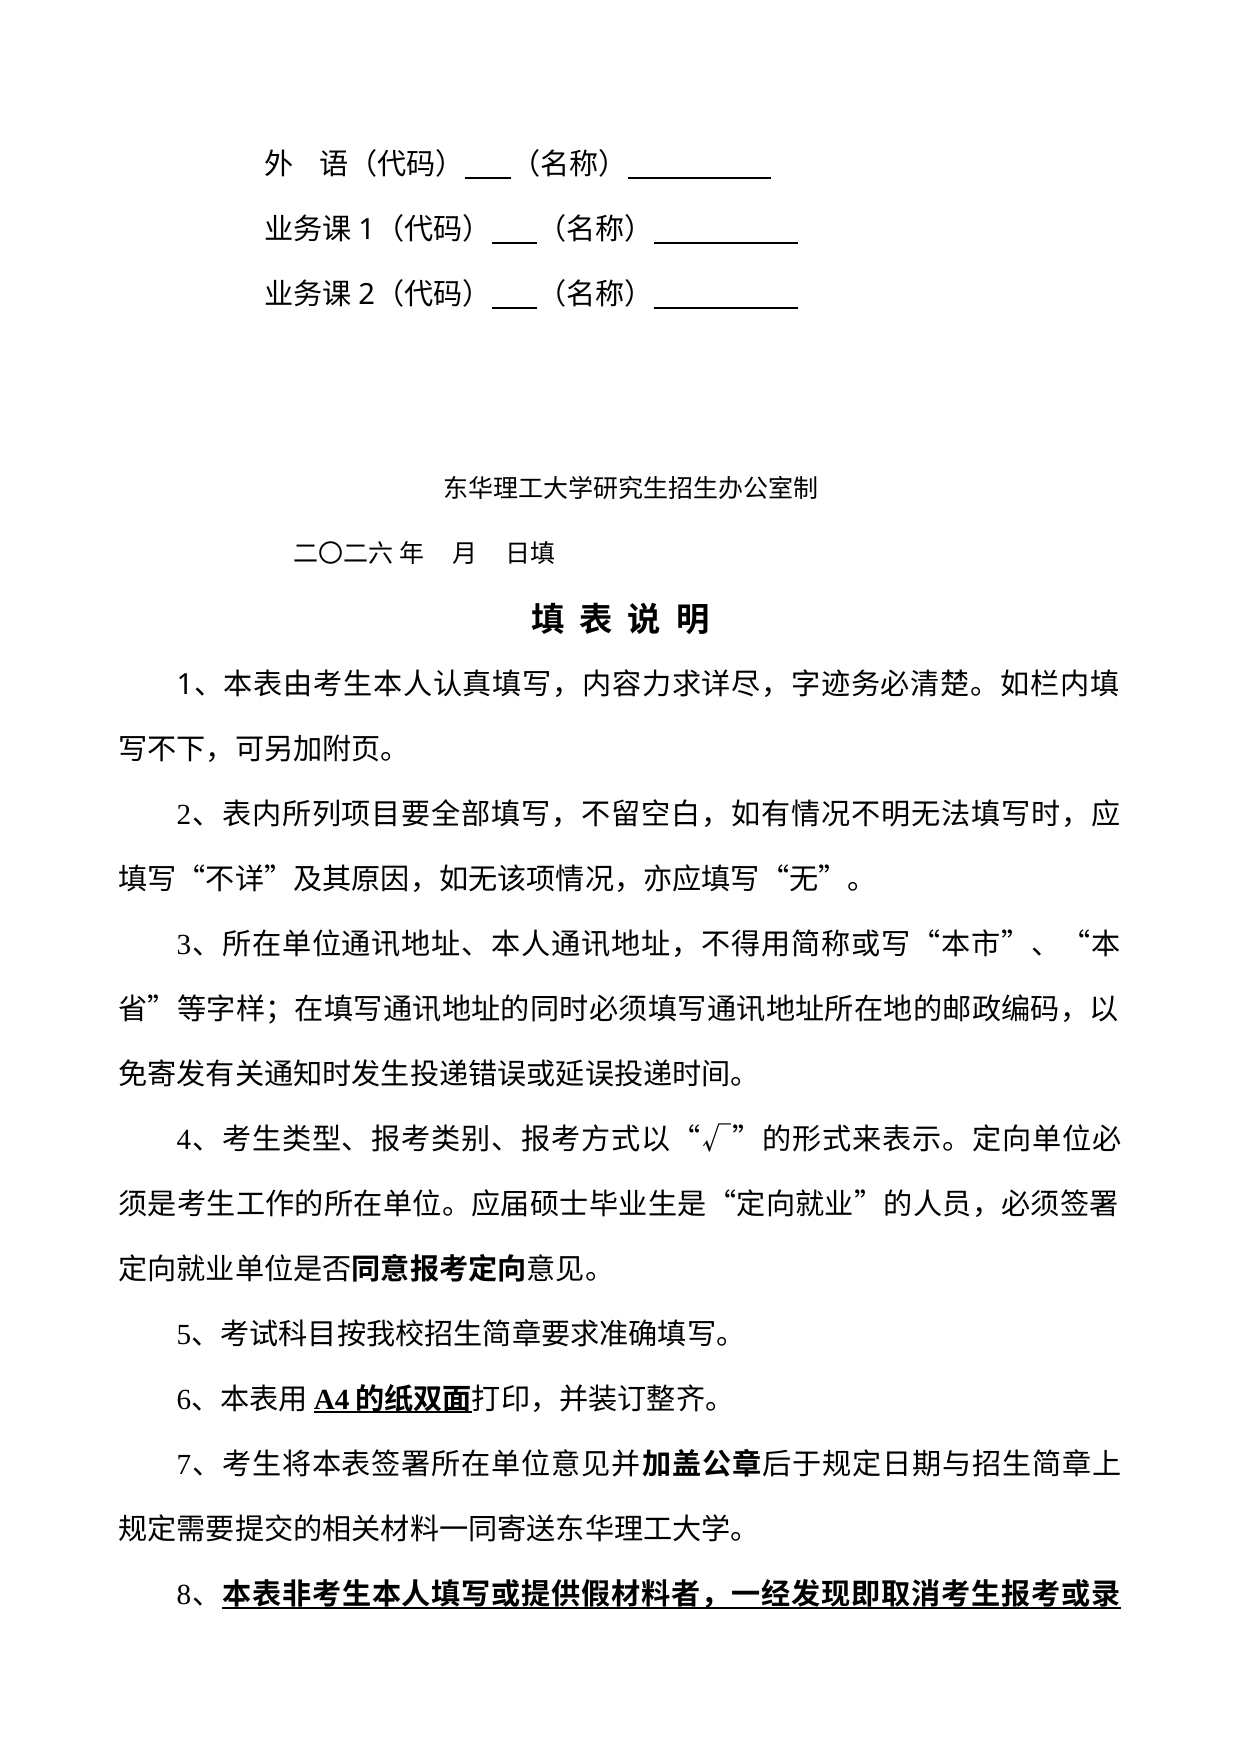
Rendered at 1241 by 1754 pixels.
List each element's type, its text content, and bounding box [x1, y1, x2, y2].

text 6、本表用A4的纸双面打印，并装订整齐。 [118, 1364, 1122, 1429]
text 业务课 2（代码） （名称） [118, 259, 1122, 324]
text 1、本表由考生本人认真填写，内容力求详尽，字迹务必清楚。如栏内填写不下，可另加附页。 [118, 649, 1122, 779]
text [118, 1559, 1122, 1624]
text 外 语（代码） （名称） [118, 129, 1122, 194]
text 东华理工大学研究生招生办公室制 [118, 454, 1122, 519]
text 5、考试科目按我校招生简章要求准确填写。 [118, 1299, 1122, 1364]
text 7、考生将本表签署所在单位意见并加盖公章后于规定日期与招生简章上规定需要提交的相关材料一同寄送东华理工大学。 [118, 1429, 1122, 1559]
text 业务课 1（代码） （名称） [118, 194, 1122, 259]
text 2、表内所列项目要全部填写，不留空白，如有情况不明无法填写时，应填写“不详”及其原因，如无该项情况，亦应填写“无”。 [118, 779, 1122, 909]
text 二〇二六 年 月 日填 [118, 519, 1122, 584]
text 填 表 说 明 [118, 584, 1122, 649]
text 3、所在单位通讯地址、本人通讯地址，不得用简称或写“本市”、“本省”等字样；在填写通讯地址的同时必须填写通讯地址所在地的邮政编码，以免寄发有关通知时发生投递错误或延误投递时间。 [118, 909, 1122, 1104]
text 4、考生类型、报考类别、报考方式以“√”的形式来表示。定向单位必须是考生工作的所在单位。应届硕士毕业生是“定向就业”的人员，必须签署定向就业单位是否同意报考定向意见。 [118, 1104, 1122, 1299]
